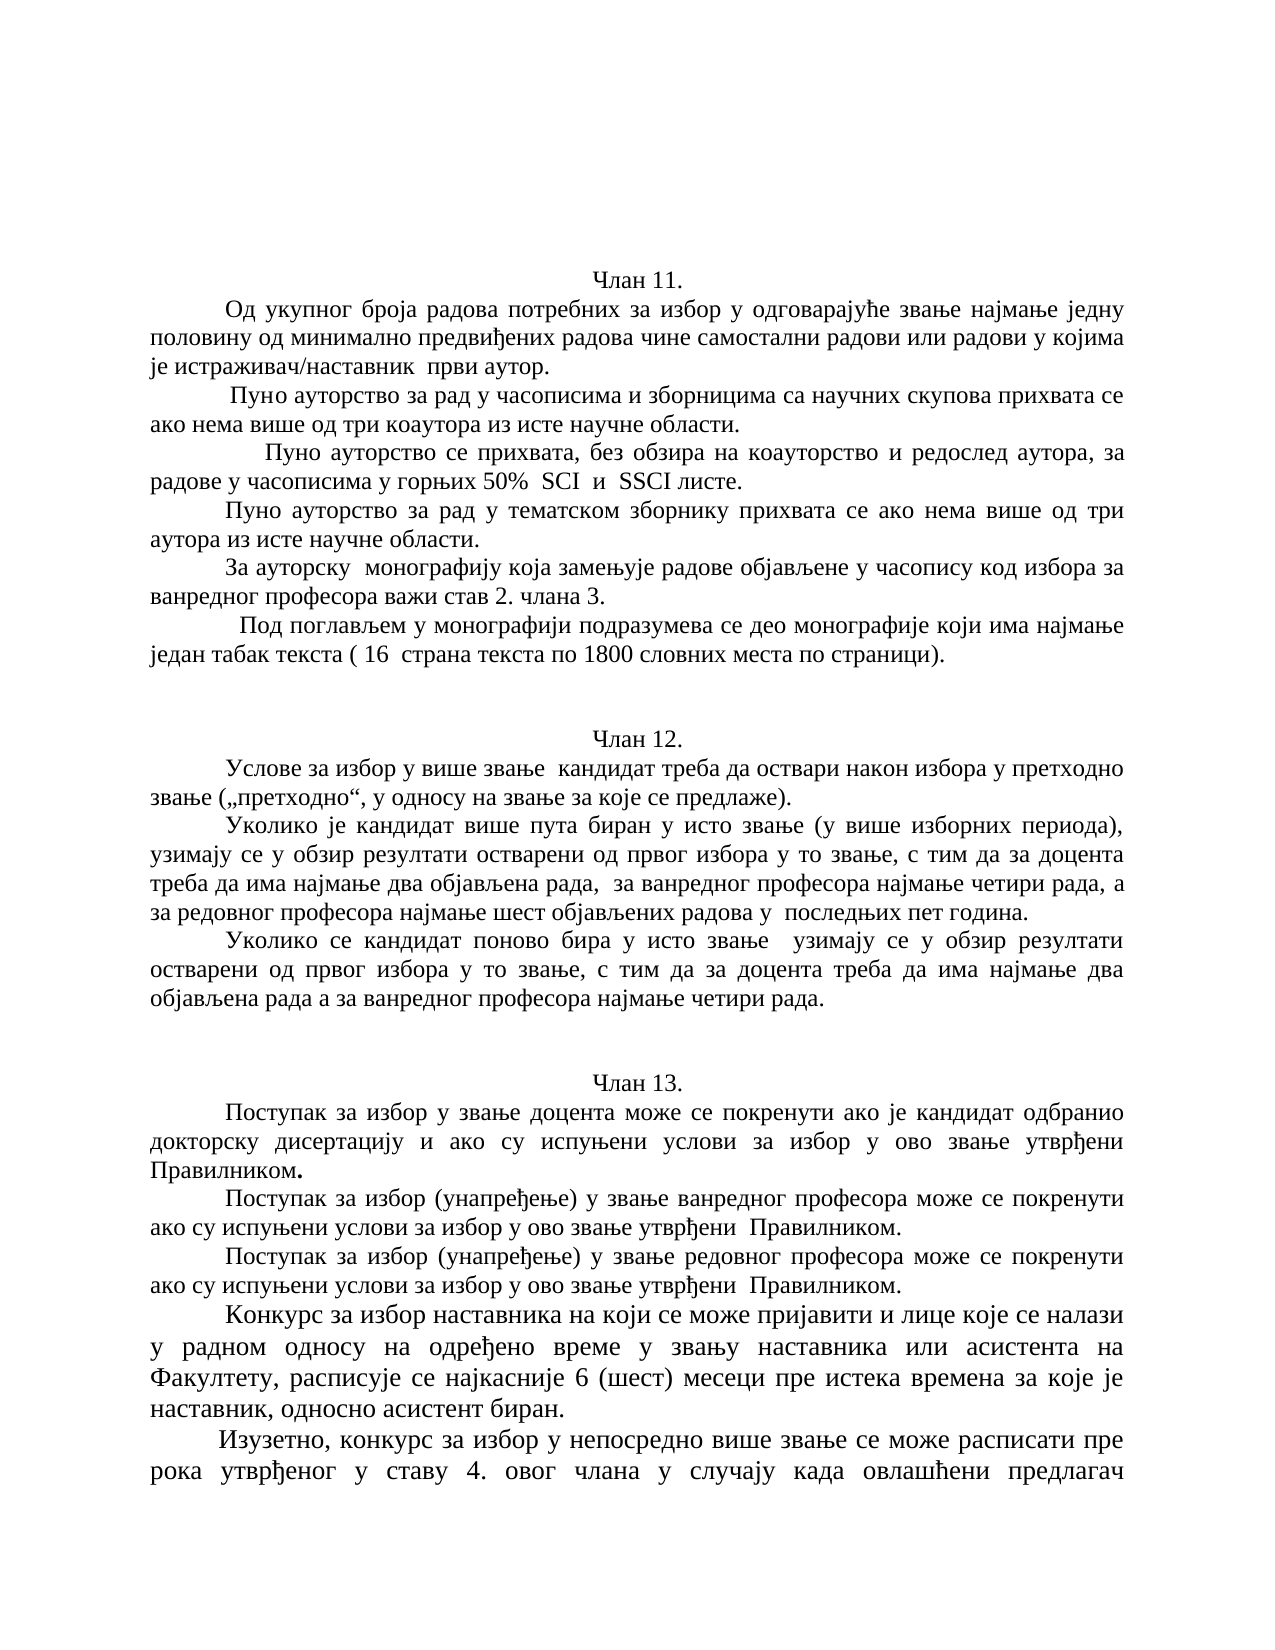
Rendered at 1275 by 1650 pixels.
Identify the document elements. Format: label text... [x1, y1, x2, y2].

text Уколико је кандидат више пута биран у исто звање (у више изборних периода), узимају се у обзир резултати остварени од првог избора у то звање, с тим да за доцента треба да има најмање два објављена рада, за ванредног професора најмање четири рада, а за редовног професора најмање шест објављених радова у последњих пет година. [150, 811, 1125, 926]
text Пуно ауторство за рад у тематском зборнику прихвата се ако нема више од три аутора из исте научне области. [150, 495, 1125, 552]
text Поступак за избор у звање доцента може се покренути ако је кандидат одбранио докторску дисертацију и ако су испуњени услови за избор у ово звање утврђени Правилником. [150, 1097, 1125, 1183]
text Под поглављем у монографији подразумева се део монографије који има најмање један табак текста ( 16 страна текста по 1800 словних места по страници). [150, 610, 1125, 667]
text Члан 12. [150, 724, 1125, 753]
text Пуно ауторство се прихвата, без обзира на коауторство и редослед аутора, за радове у часописима у горњих 50% SCI и SSCI листе. [150, 437, 1125, 495]
text Конкурс за избор наставника на који се може пријавити и лице које се налази у радном односу на одређено време у звању наставника или асистента на Факултету, расписује се најкасније 6 (шест) месеци пре истека времена за које је наставник, односно асистент биран. [150, 1298, 1125, 1423]
text Од укупног броја радова потребних за избор у одговарајуће звање најмање једну половину од минимално предвиђених радова чине самостални радови или радови у којима је истраживач/наставник први аутор. [150, 294, 1125, 380]
text Уколико се кандидат поново бира у исто звање узимају се у обзир резултати остварени од првог избора у то звање, с тим да за доцента треба да има најмање два објављена рада а за ванредног професора најмање четири рада. [150, 926, 1125, 1012]
text За ауторску монографију која замењује радове објављене у часопису код избора за ванредног професора важи став 2. члана 3. [150, 552, 1125, 610]
text Поступак за избор (унапређење) у звање ванредног професора може се покренути ако су испуњени услови за избор у ово звање утврђени Правилником. [150, 1183, 1125, 1241]
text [150, 1423, 1125, 1485]
text Члан 13. [150, 1068, 1125, 1097]
text Члан 11. [150, 265, 1125, 294]
text Пуно ауторство за рад у часописима и зборницима са научних скупова прихвата се ако нема више од три коаутора из исте научне области. [150, 380, 1125, 437]
text Поступак за избор (унапређење) у звање редовног професора може се покренути ако су испуњени услови за избор у ово звање утврђени Правилником. [150, 1241, 1125, 1298]
text Услове за избор у више звање кандидат треба да оствари након избора у претходно звање („претходно“, у односу на звање за које се предлаже). [150, 753, 1125, 811]
